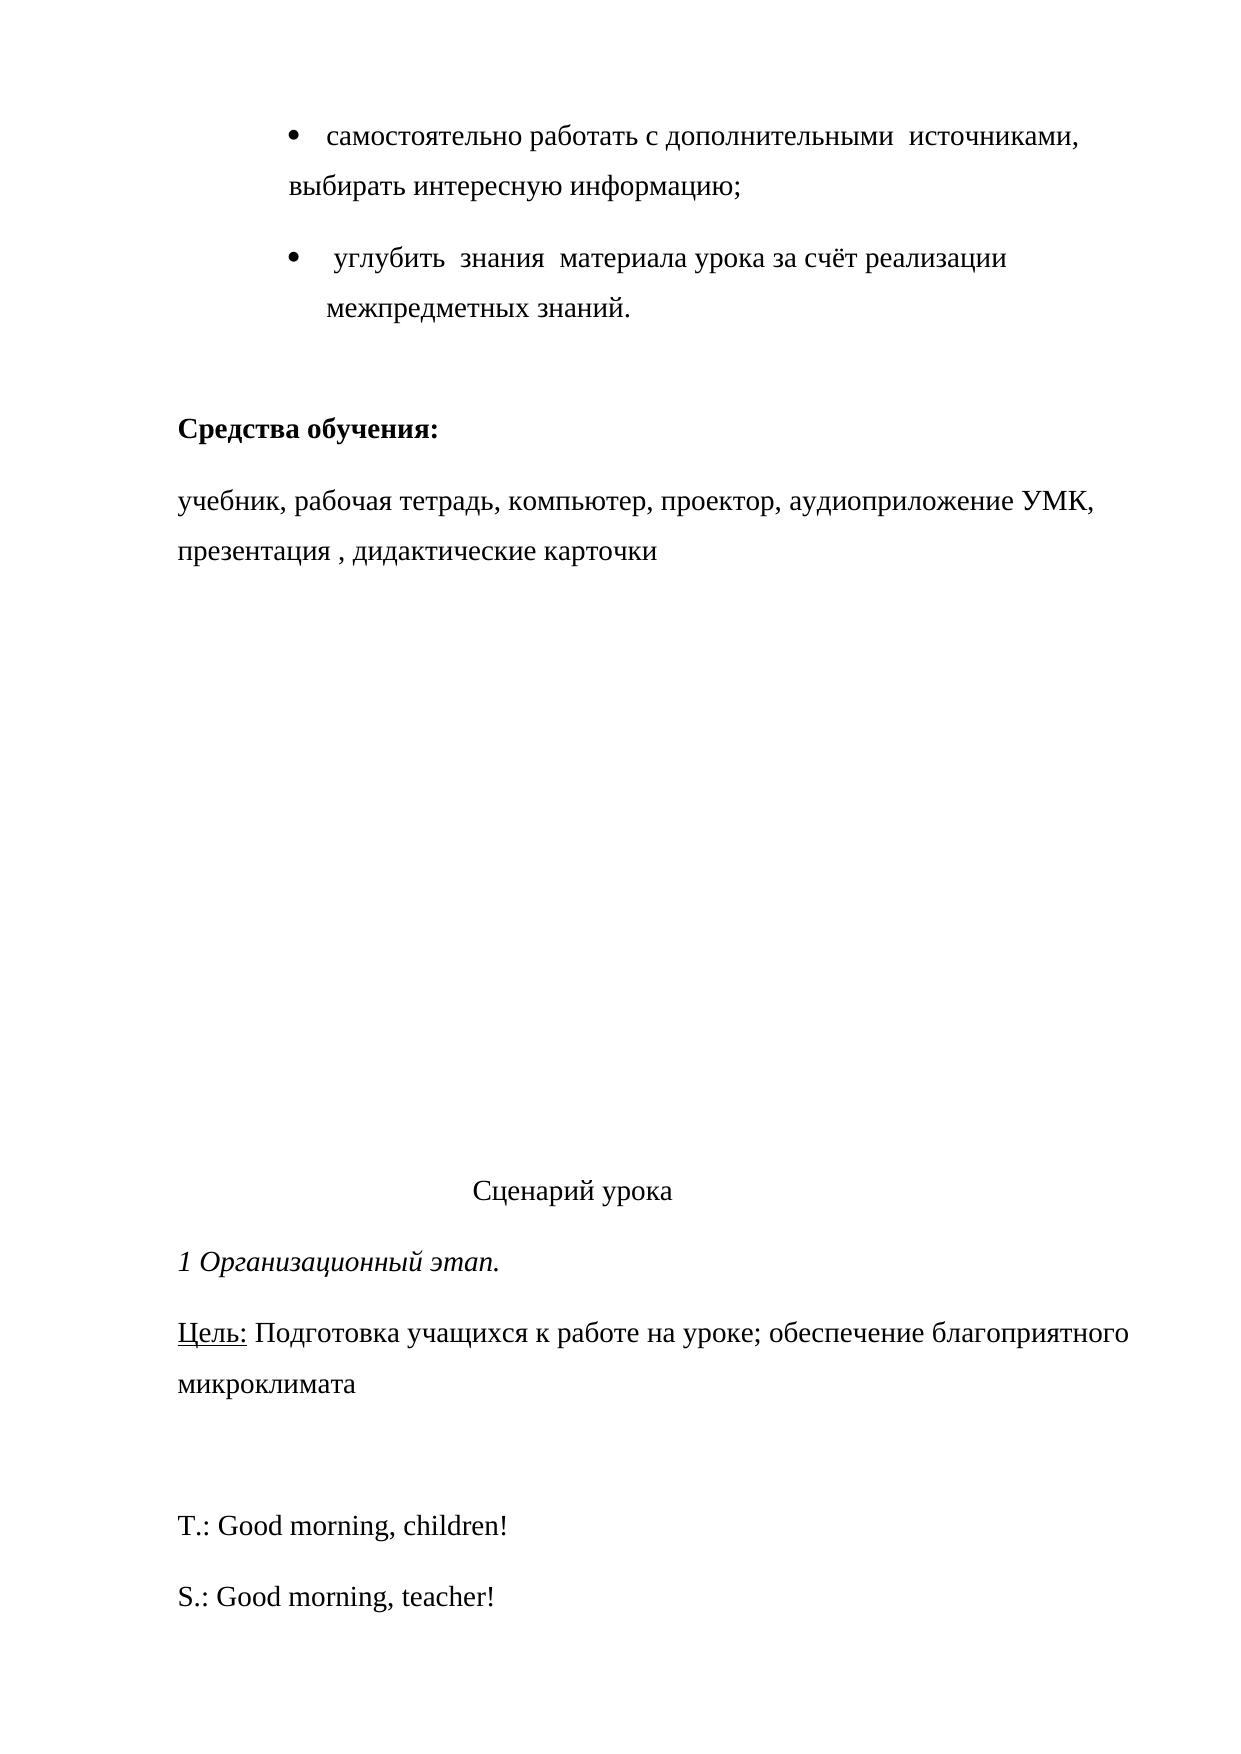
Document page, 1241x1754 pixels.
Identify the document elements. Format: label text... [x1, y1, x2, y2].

text выбирать интересную информацию; [288, 168, 1152, 202]
text Средства обучения: [177, 412, 1152, 445]
text S.: Good morning, teacher! [177, 1579, 1152, 1613]
list углубить знания материала урока за счёт реализации межпредметных знаний. [288, 240, 1152, 324]
text T.: Good morning, children! [177, 1508, 1152, 1542]
list самостоятельно работать с дополнительными источниками, [288, 118, 1152, 152]
text 1 Организационный этап. [177, 1244, 1152, 1278]
text учебник, рабочая тетрадь, компьютер, проектор, аудиоприложение УМК, презентация , дидактические карточки [177, 483, 1152, 567]
text Цель: Подготовка учащихся к работе на уроке; обеспечение благоприятного микроклимата [177, 1316, 1152, 1399]
text Сценарий урока [398, 1173, 1152, 1207]
